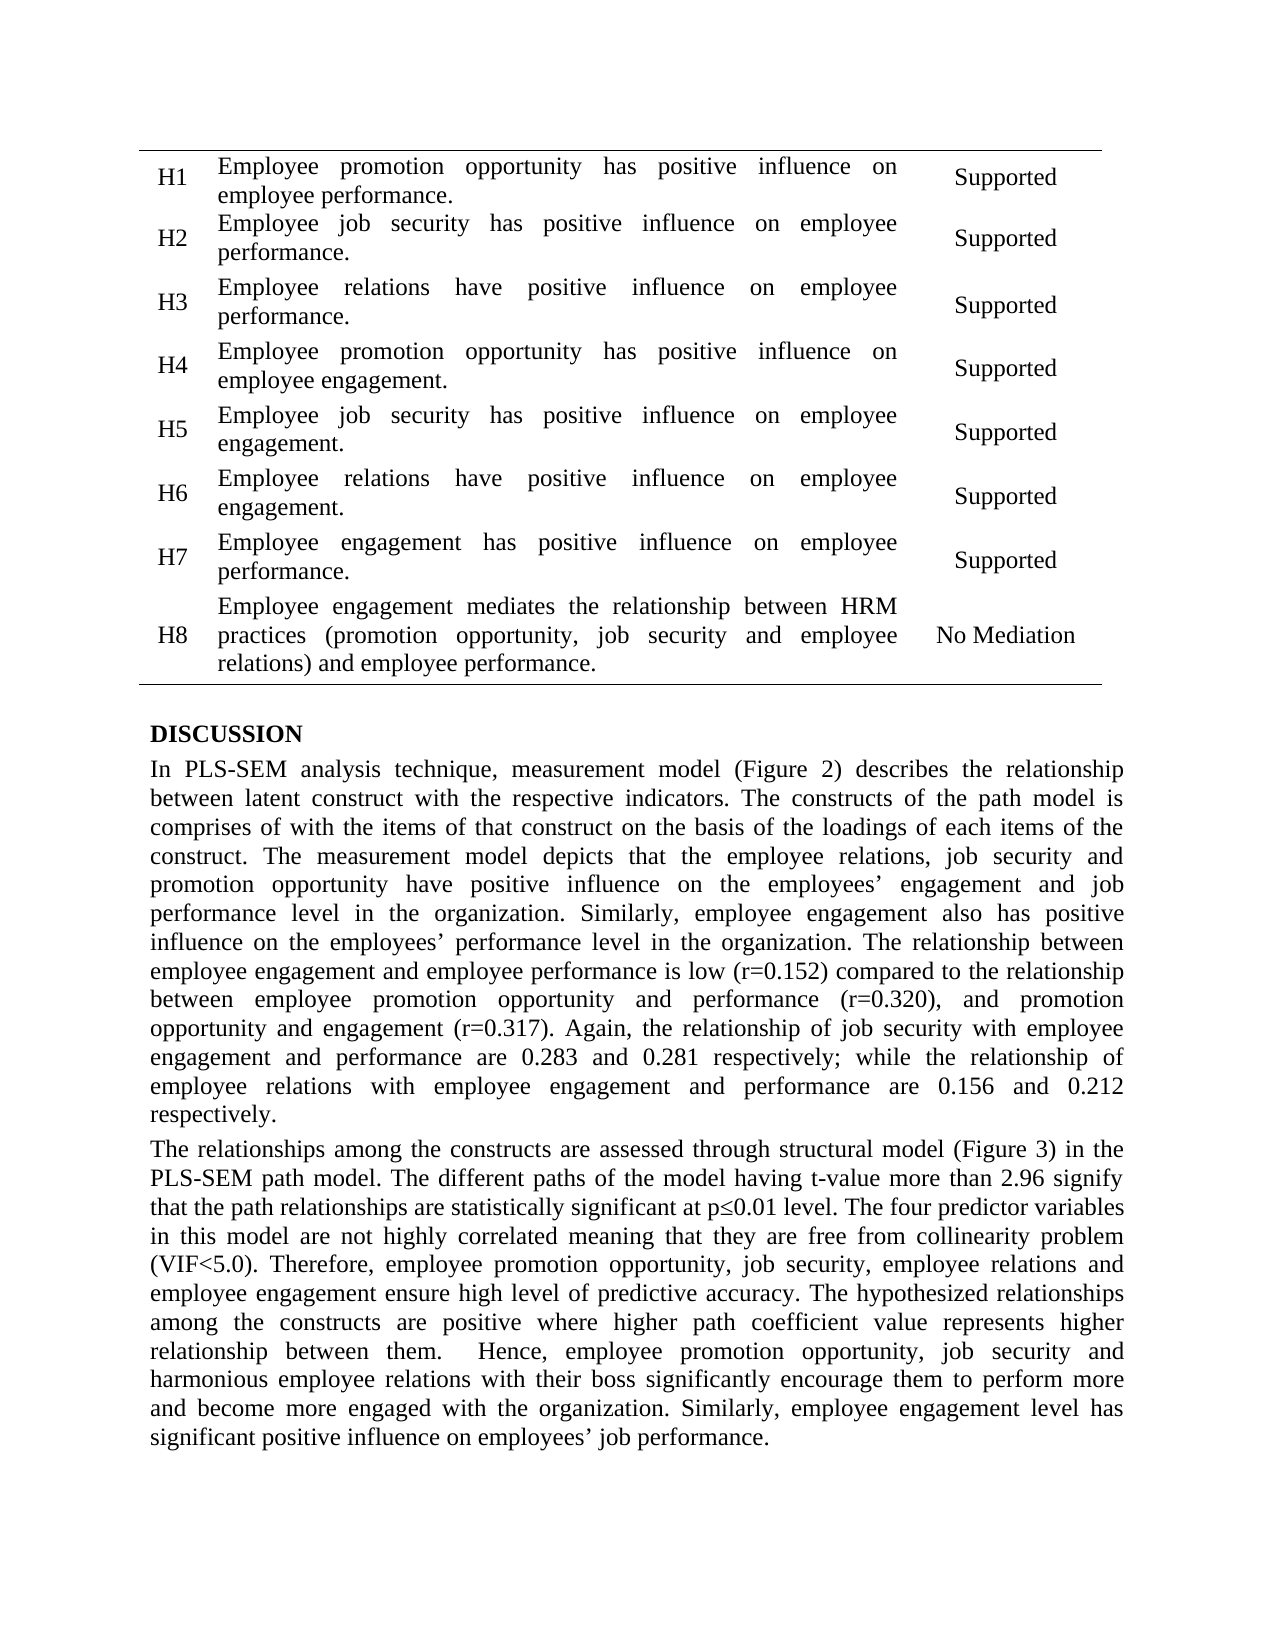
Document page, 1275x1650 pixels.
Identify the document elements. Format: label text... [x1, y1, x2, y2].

table_cell H6 [139, 464, 206, 527]
table_cell Supported [909, 400, 1102, 463]
table_cell Employee job security has positive influence on employee performance. [206, 209, 909, 272]
table_cell H1 [139, 151, 206, 208]
table_cell H8 [139, 591, 206, 683]
table_cell Supported [909, 336, 1102, 400]
table_cell No Mediation [909, 591, 1102, 683]
table_cell Employee job security has positive influence on employee engagement. [206, 400, 909, 463]
table_cell Supported [909, 464, 1102, 527]
table_cell Supported [909, 272, 1102, 336]
table_cell Supported [909, 209, 1102, 272]
text In PLS-SEM analysis technique, measurement model (Figure 2) describes the relationship between latent construct with the respective indicators. The constructs of the path model is comprises of with the items of that construct on the basis of the loadings of each items of the construct. The measurement model depicts that the employee relations, job security and promotion opportunity have positive influence on the employees’ engagement and job performance level in the organization. Similarly, employee engagement also has positive influence on the employees’ performance level in the organization. The relationship between employee engagement and employee performance is low (r=0.152) compared to the relationship between employee promotion opportunity and performance (r=0.320), and promotion opportunity and engagement (r=0.317). Again, the relationship of job security with employee engagement and performance are 0.283 and 0.281 respectively; while the relationship of employee relations with employee engagement and performance are 0.156 and 0.212 respectively. [150, 754, 1125, 1128]
table_cell Employee promotion opportunity has positive influence on employee performance. [206, 151, 909, 208]
table_cell H3 [139, 272, 206, 336]
table_cell Employee relations have positive influence on employee performance. [206, 272, 909, 336]
text The relationships among the constructs are assessed through structural model (Figure 3) in the PLS-SEM path model. The different paths of the model having t-value more than 2.96 signify that the path relationships are statistically significant at p≤0.01 level. The four predictor variables in this model are not highly correlated meaning that they are free from collinearity problem (VIF<5.0). Therefore, employee promotion opportunity, job security, employee relations and employee engagement ensure high level of predictive accuracy. The hypothesized relationships among the constructs are positive where higher path coefficient value represents higher relationship between them. Hence, employee promotion opportunity, job security and harmonious employee relations with their boss significantly encourage them to perform more and become more engaged with the organization. Similarly, employee engagement level has significant positive influence on employees’ job performance. [150, 1134, 1125, 1451]
table_cell Employee promotion opportunity has positive influence on employee engagement. [206, 336, 909, 400]
table_cell H2 [139, 209, 206, 272]
text DISCUSSION [150, 719, 1125, 748]
table_cell H5 [139, 400, 206, 463]
table_cell Employee engagement has positive influence on employee performance. [206, 527, 909, 591]
table_cell Supported [909, 527, 1102, 591]
table_cell H7 [139, 527, 206, 591]
table_cell Employee relations have positive influence on employee engagement. [206, 464, 909, 527]
table_cell H4 [139, 336, 206, 400]
table_cell Employee engagement mediates the relationship between HRM practices (promotion opportunity, job security and employee relations) and employee performance. [206, 591, 909, 683]
table_cell Supported [909, 151, 1102, 208]
